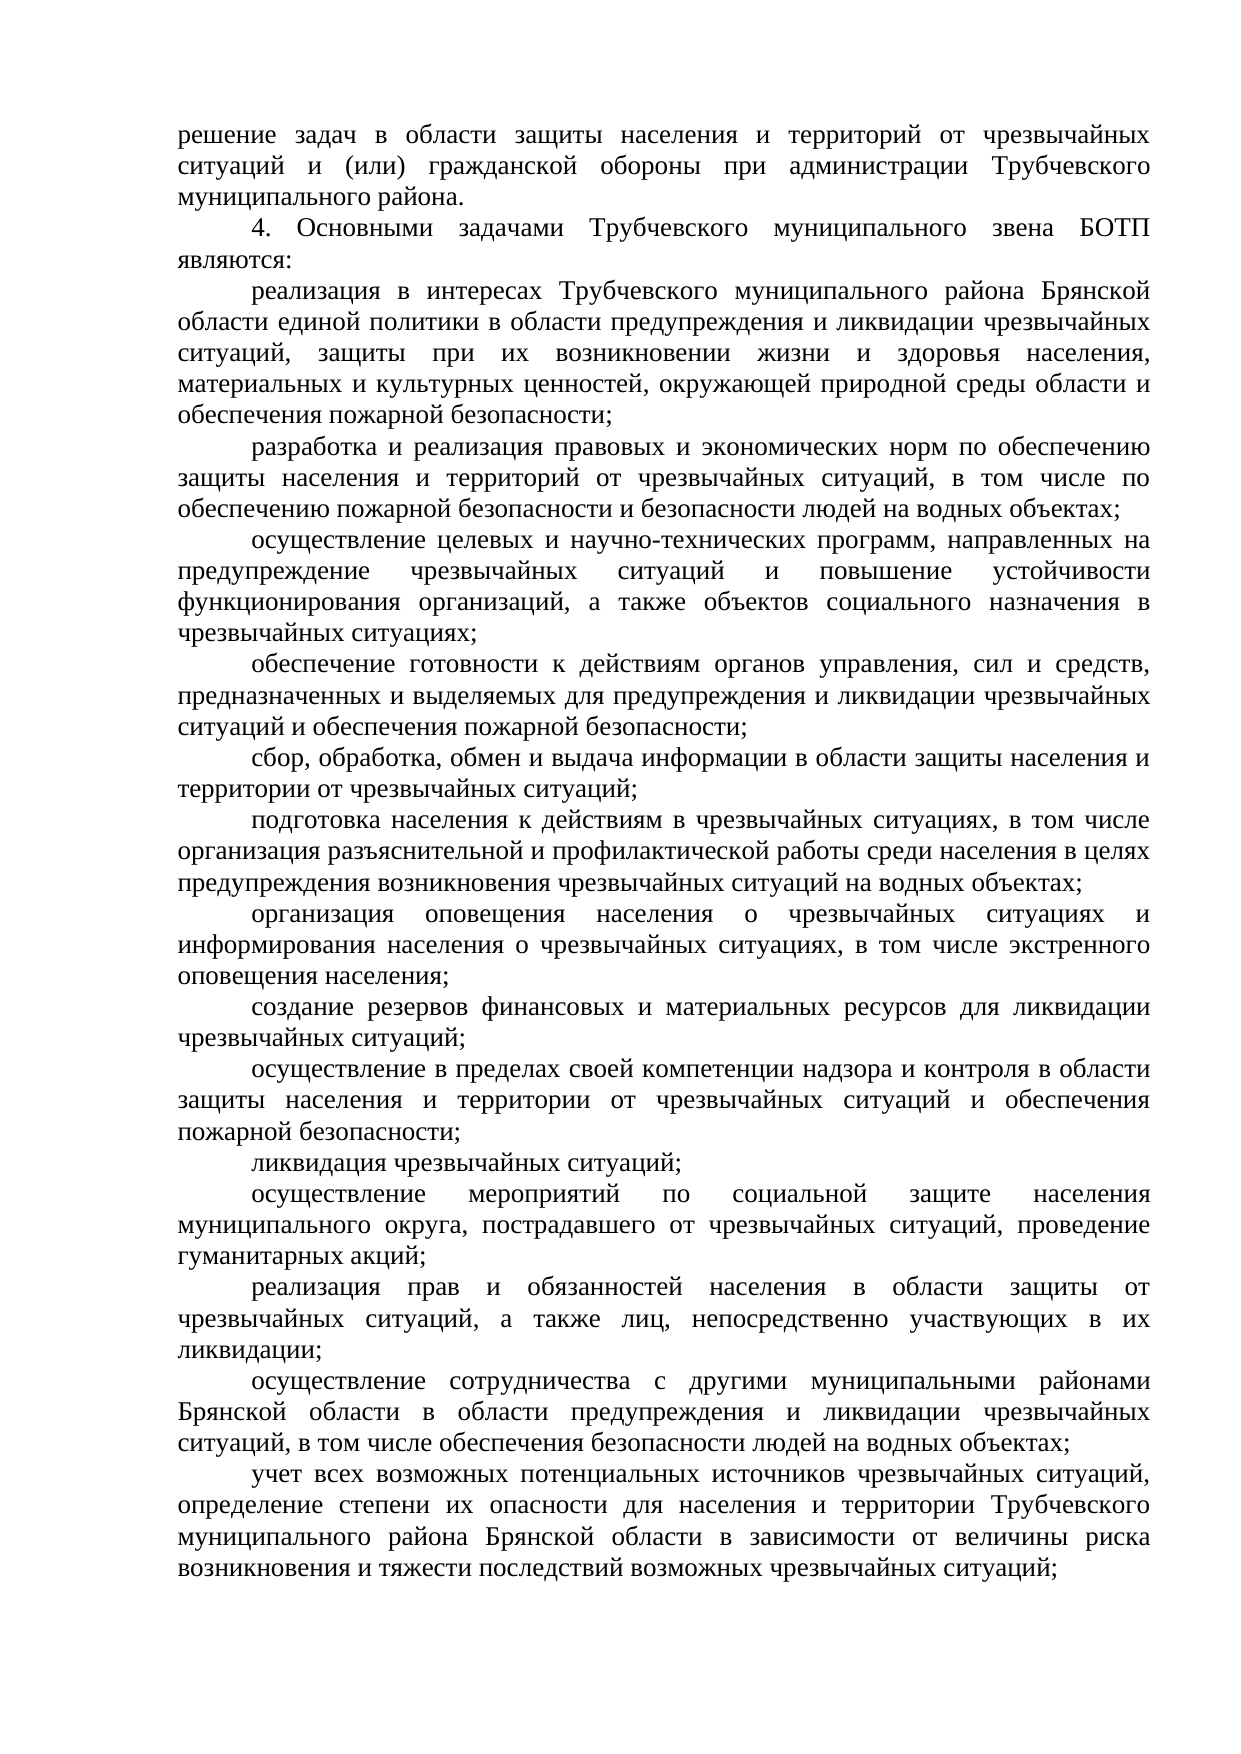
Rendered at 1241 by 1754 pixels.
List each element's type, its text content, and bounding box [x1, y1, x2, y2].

text подготовка населения к действиям в чрезвычайных ситуациях, в том числе организация разъяснительной и профилактической работы среди населения в целях предупреждения возникновения чрезвычайных ситуаций на водных объектах; [177, 803, 1152, 897]
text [177, 118, 1152, 212]
text учет всех возможных потенциальных источников чрезвычайных ситуаций, определение степени их опасности для населения и территории Трубчевского муниципального района Брянской области в зависимости от величины риска возникновения и тяжести последствий возможных чрезвычайных ситуаций; [177, 1457, 1152, 1582]
text осуществление мероприятий по социальной защите населения муниципального округа, пострадавшего от чрезвычайных ситуаций, проведение гуманитарных акций; [177, 1177, 1152, 1271]
text сбор, обработка, обмен и выдача информации в области защиты населения и территории от чрезвычайных ситуаций; [177, 741, 1152, 803]
text 4. Основными задачами Трубчевского муниципального звена БОТП являются: [177, 212, 1152, 274]
text осуществление в пределах своей компетенции надзора и контроля в области защиты населения и территории от чрезвычайных ситуаций и обеспечения пожарной безопасности; [177, 1052, 1152, 1146]
text создание резервов финансовых и материальных ресурсов для ликвидации чрезвычайных ситуаций; [177, 990, 1152, 1052]
text осуществление целевых и научно-технических программ, направленных на предупреждение чрезвычайных ситуаций и повышение устойчивости функционирования организаций, а также объектов социального назначения в чрезвычайных ситуациях; [177, 523, 1152, 648]
text организация оповещения населения о чрезвычайных ситуациях и информирования населения о чрезвычайных ситуациях, в том числе экстренного оповещения населения; [177, 897, 1152, 990]
text ликвидация чрезвычайных ситуаций; [177, 1146, 1152, 1177]
text обеспечение готовности к действиям органов управления, сил и средств, предназначенных и выделяемых для предупреждения и ликвидации чрезвычайных ситуаций и обеспечения пожарной безопасности; [177, 648, 1152, 741]
text реализация в интересах Трубчевского муниципального района Брянской области единой политики в области предупреждения и ликвидации чрезвычайных ситуаций, защиты при их возникновении жизни и здоровья населения, материальных и культурных ценностей, окружающей природной среды области и обеспечения пожарной безопасности; [177, 274, 1152, 429]
text разработка и реализация правовых и экономических норм по обеспечению защиты населения и территорий от чрезвычайных ситуаций, в том числе по обеспечению пожарной безопасности и безопасности людей на водных объектах; [177, 429, 1152, 523]
text реализация прав и обязанностей населения в области защиты от чрезвычайных ситуаций, а также лиц, непосредственно участвующих в их ликвидации; [177, 1271, 1152, 1364]
text осуществление сотрудничества с другими муниципальными районами Брянской области в области предупреждения и ликвидации чрезвычайных ситуаций, в том числе обеспечения безопасности людей на водных объектах; [177, 1364, 1152, 1457]
